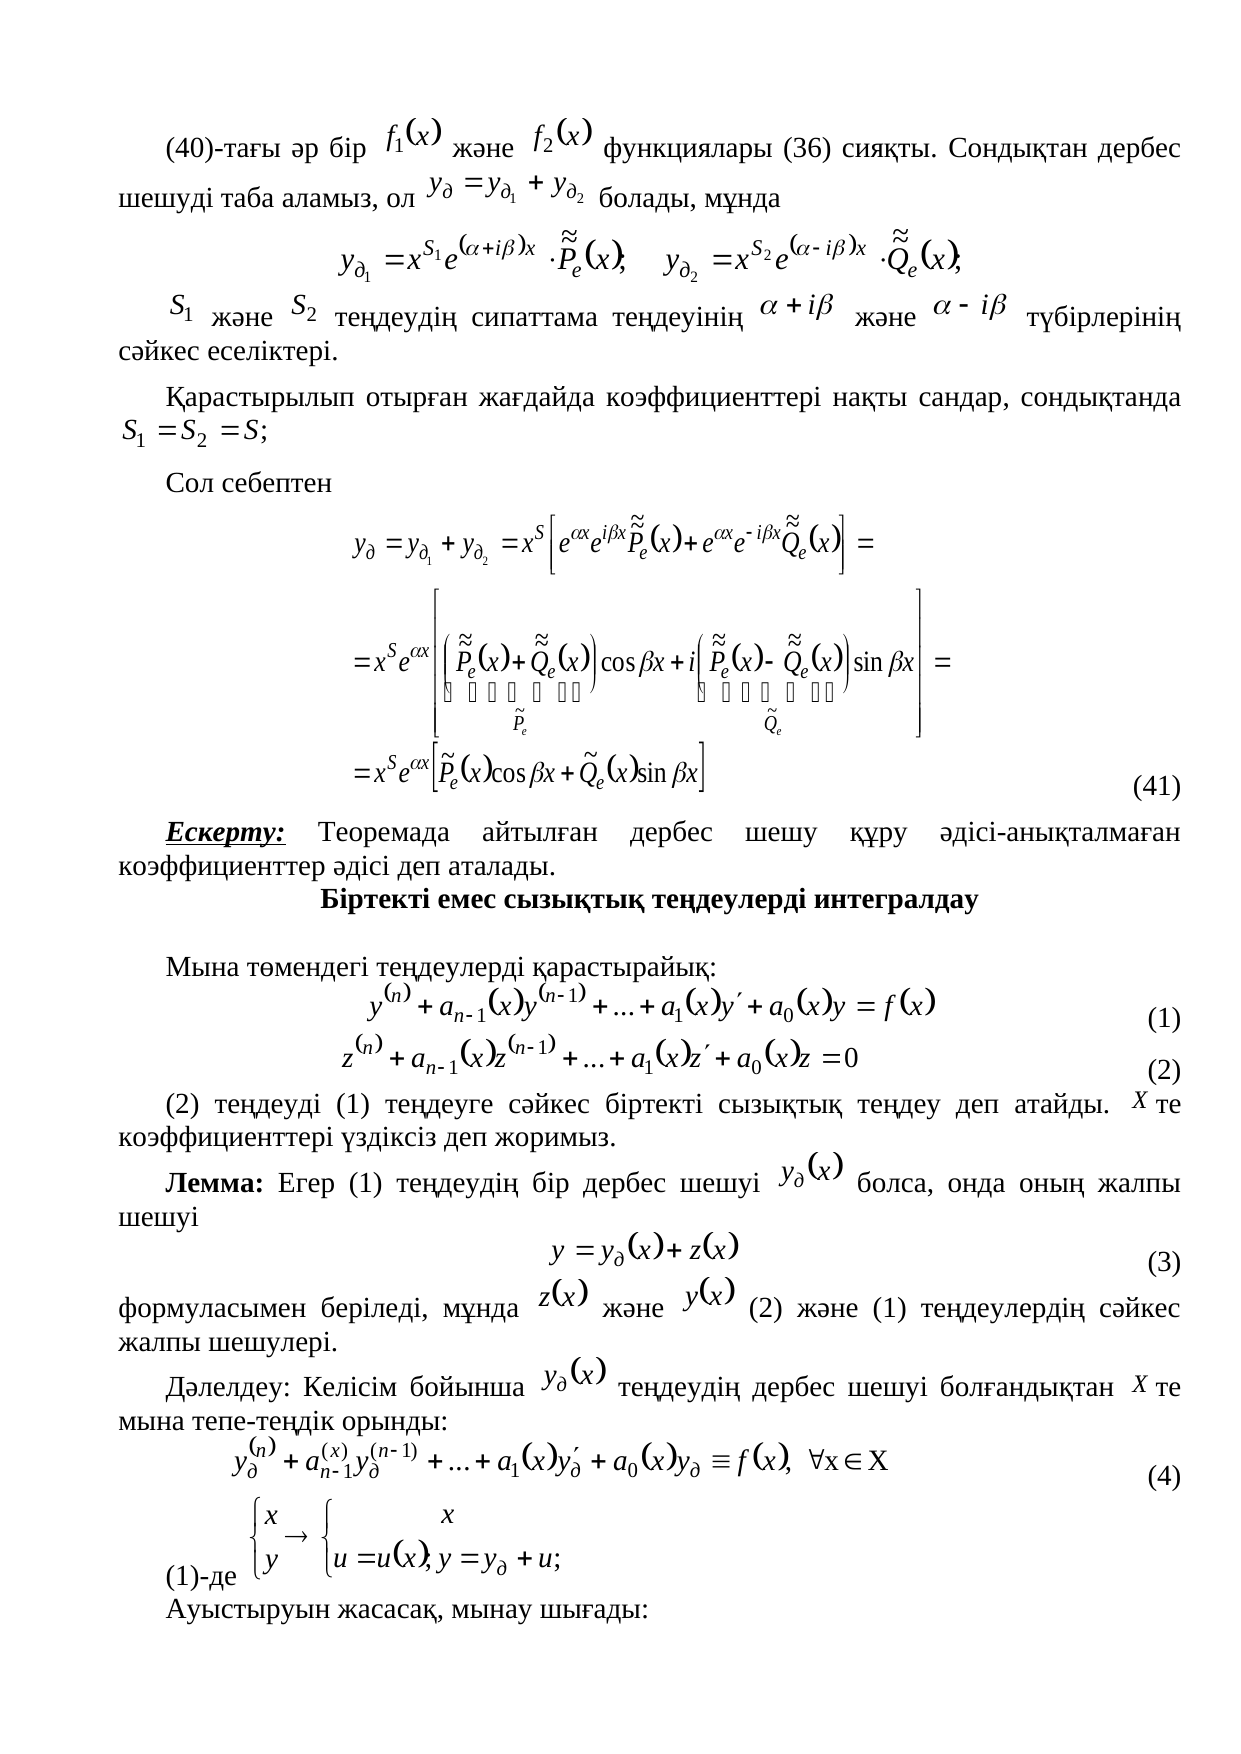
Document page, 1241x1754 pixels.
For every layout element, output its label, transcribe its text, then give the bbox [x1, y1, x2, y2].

text формуласымен беріледі, мұнда және (2) және (1) теңдеулердің сәйкес жалпы шешулері. [118, 1278, 1181, 1357]
text Мына төмендегі теңдеулерді қарастырайық: [118, 949, 1181, 982]
text және теңдеудің сипаттама теңдеуінің және түбірлерінің сәйкес еселіктері. [118, 287, 1181, 367]
text (2) [118, 1034, 1181, 1086]
text Ескерту: Теоремада айтылған дербес шешу құру әдісі-анықталмаған коэффициенттер әдісі деп аталады. [118, 814, 1181, 882]
text (41) [118, 511, 1181, 802]
text (3) [118, 1232, 1181, 1278]
text Біртекті емес сызықтық теңдеулерді интегралдау [118, 882, 1181, 915]
text Ауыстыруын жасасақ, мынау шығады: [118, 1592, 1181, 1625]
text Сол себептен [118, 465, 1181, 498]
text (1)-де [118, 1491, 1181, 1592]
text (2) теңдеуді (1) теңдеуге сәйкес біртекті сызықтық теңдеу деп атайды. те коэффициенттері үздіксіз деп жоримыз. [118, 1086, 1181, 1153]
text (1) [118, 982, 1181, 1034]
text Қарастырылып отырған жағдайда коэффициенттері нақты сандар, сондықтанда [118, 379, 1181, 452]
text (4) [118, 1436, 1181, 1491]
text Лемма: Егер (1) теңдеудің бір дербес шешуі болса, онда оның жалпы шешуі [118, 1153, 1181, 1232]
text (40)-тағы әр бір және функциялары (36) сияқты. Сондықтан дербес шешуді таба аламыз, ол болады, мұнда [118, 118, 1181, 214]
text Дәлелдеу: Келісім бойынша теңдеудің дербес шешуі болғандықтан те мына тепе-теңдік орынды: [118, 1357, 1181, 1436]
